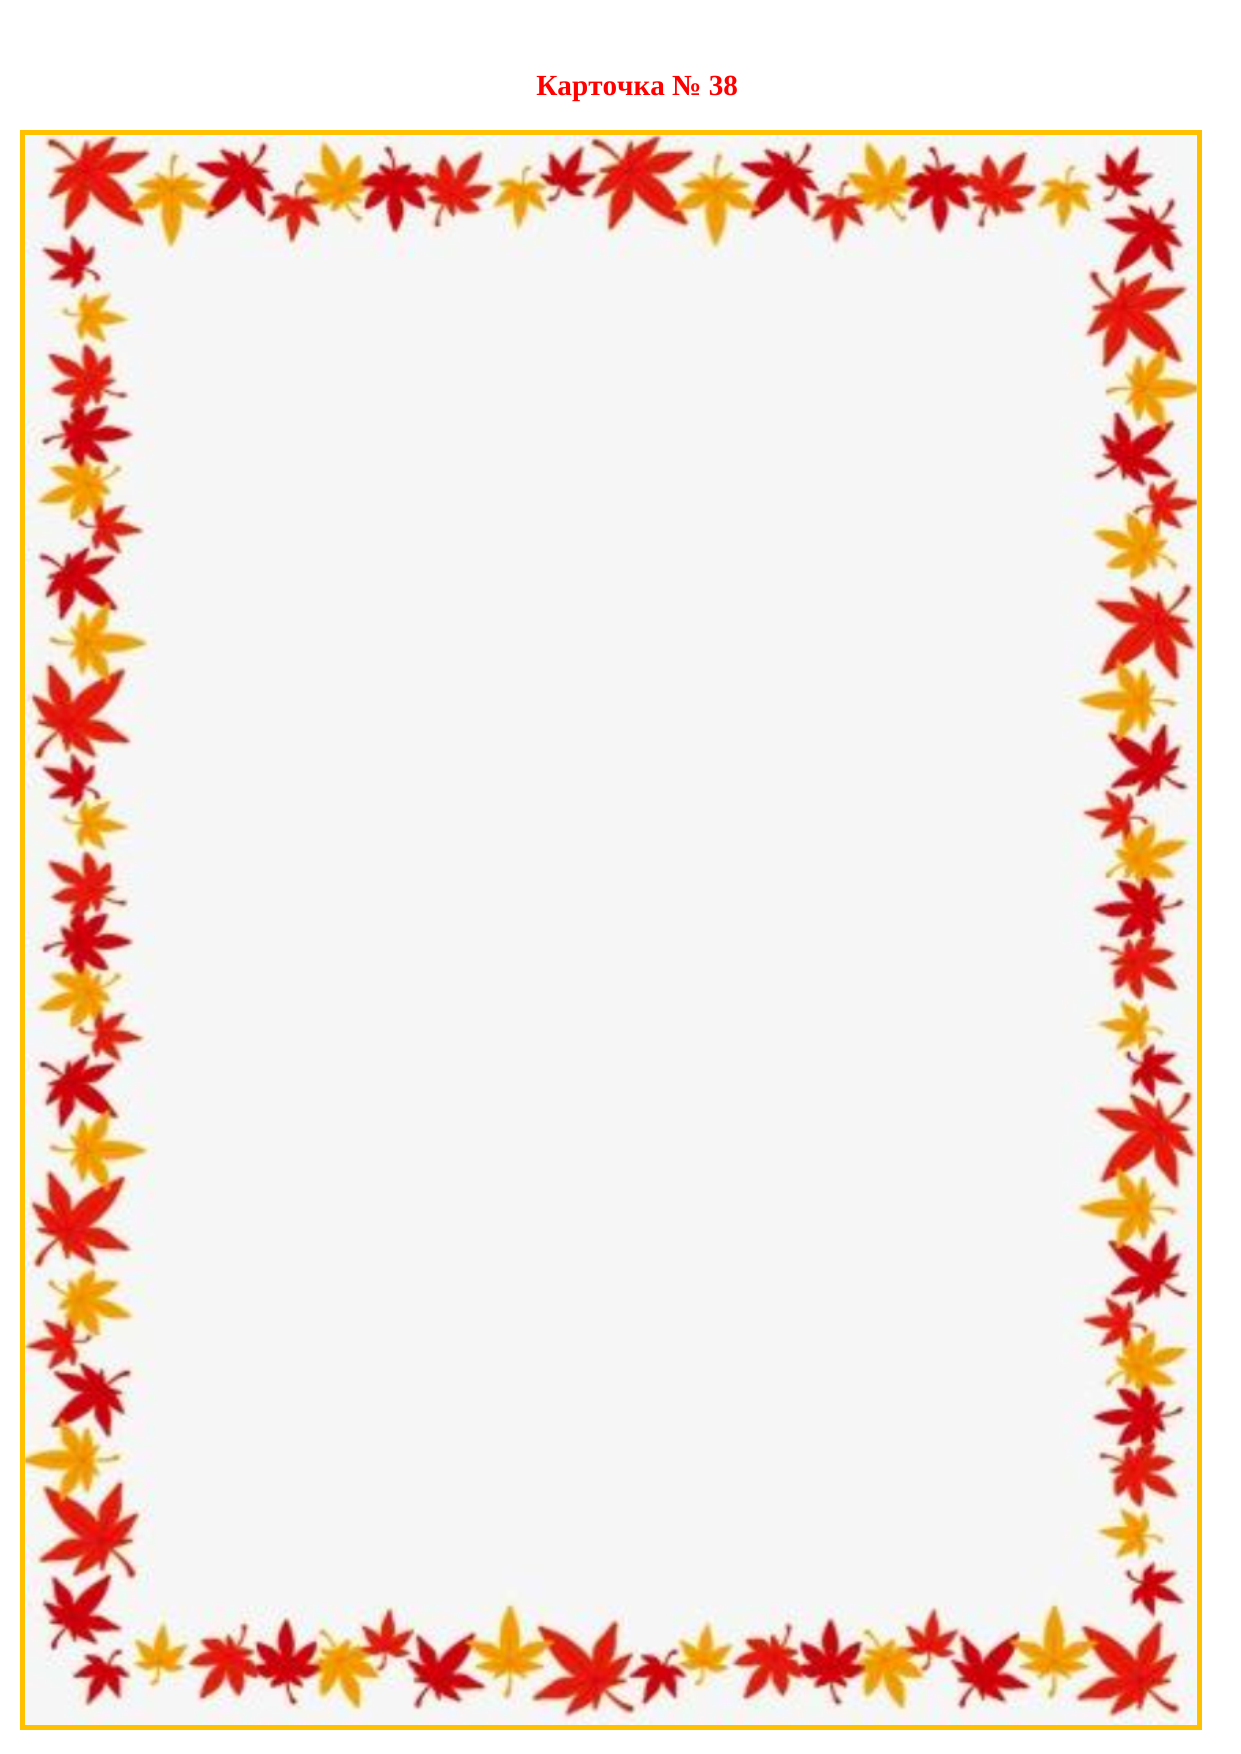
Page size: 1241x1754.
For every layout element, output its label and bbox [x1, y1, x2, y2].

picture [26, 136, 1196, 1724]
